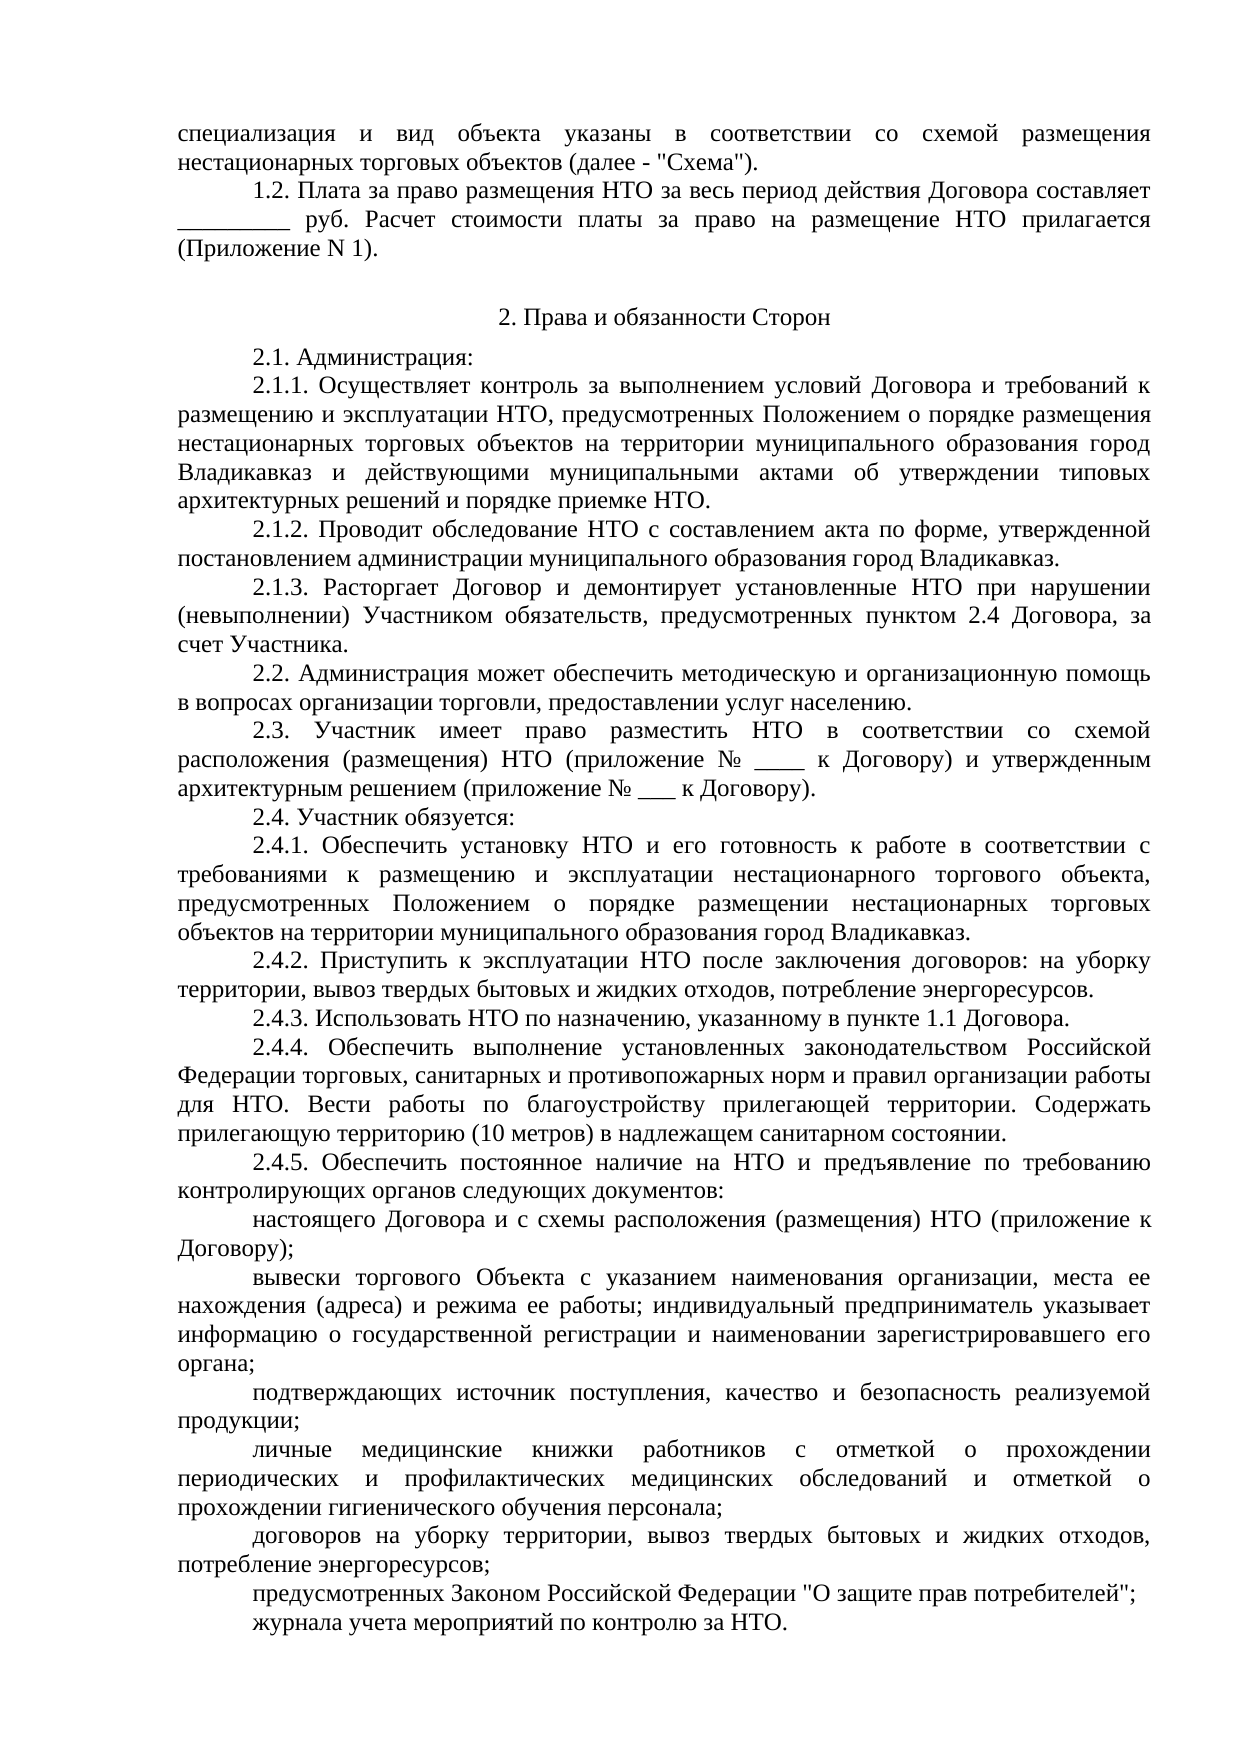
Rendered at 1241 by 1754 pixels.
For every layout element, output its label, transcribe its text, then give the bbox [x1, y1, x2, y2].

text договоров на уборку территории, вывоз твердых бытовых и жидких отходов, потребление энергоресурсов; [177, 1521, 1152, 1578]
text 2.2. Администрация может обеспечить методическую и организационную помощь в вопросах организации торговли, предоставлении услуг населению. [177, 658, 1152, 716]
text 2.3. Участник имеет право разместить НТО в соответствии со схемой расположения (размещения) НТО (приложение № ____ к Договору) и утвержденным архитектурным решением (приложение № ___ к Договору). [177, 716, 1152, 802]
text подтверждающих источник поступления, качество и безопасность реализуемой продукции; [177, 1377, 1152, 1434]
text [177, 118, 1152, 176]
text 2.1.2. Проводит обследование НТО с составлением акта по форме, утвержденной постановлением администрации муниципального образования город Владикавказ. [177, 514, 1152, 572]
text 2.4.2. Приступить к эксплуатации НТО после заключения договоров: на уборку территории, вывоз твердых бытовых и жидких отходов, потребление энергоресурсов. [177, 946, 1152, 1003]
text 2.4. Участник обязуется: [177, 802, 1152, 831]
text 2. Права и обязанности Сторон [177, 302, 1152, 331]
text 2.1.3. Расторгает Договор и демонтирует установленные НТО при нарушении (невыполнении) Участником обязательств, предусмотренных пунктом 2.4 Договора, за счет Участника. [177, 572, 1152, 658]
text 2.1.1. Осуществляет контроль за выполнением условий Договора и требований к размещению и эксплуатации НТО, предусмотренных Положением о порядке размещения нестационарных торговых объектов на территории муниципального образования город Владикавказ и действующими муниципальными актами об утверждении типовых архитектурных решений и порядке приемке НТО. [177, 371, 1152, 514]
text настоящего Договора и с схемы расположения (размещения) НТО (приложение к Договору); [177, 1204, 1152, 1262]
text 2.4.5. Обеспечить постоянное наличие на НТО и предъявление по требованию контролирующих органов следующих документов: [177, 1147, 1152, 1204]
text вывески торгового Объекта с указанием наименования организации, места ее нахождения (адреса) и режима ее работы; индивидуальный предприниматель указывает информацию о государственной регистрации и наименовании зарегистрировавшего его органа; [177, 1262, 1152, 1377]
text 2.4.3. Использовать НТО по назначению, указанному в пункте 1.1 Договора. [177, 1003, 1152, 1032]
text 1.2. Плата за право размещения НТО за весь период действия Договора составляет _________ руб. Расчет стоимости платы за право на размещение НТО прилагается (Приложение N 1). [177, 176, 1152, 262]
text личные медицинские книжки работников с отметкой о прохождении периодических и профилактических медицинских обследований и отметкой о прохождении гигиенического обучения персонала; [177, 1434, 1152, 1521]
text 2.4.1. Обеспечить установку НТО и его готовность к работе в соответствии с требованиями к размещению и эксплуатации нестационарного торгового объекта, предусмотренных Положением о порядке размещении нестационарных торговых объектов на территории муниципального образования город Владикавказ. [177, 831, 1152, 946]
text 2.4.4. Обеспечить выполнение установленных законодательством Российской Федерации торговых, санитарных и противопожарных норм и правил организации работы для НТО. Вести работы по благоустройству прилегающей территории. Содержать прилегающую территорию (10 метров) в надлежащем санитарном состоянии. [177, 1032, 1152, 1147]
text 2.1. Администрация: [177, 342, 1152, 371]
text журнала учета мероприятий по контролю за НТО. [177, 1607, 1152, 1636]
text предусмотренных Законом Российской Федерации "О защите прав потребителей"; [177, 1578, 1152, 1607]
